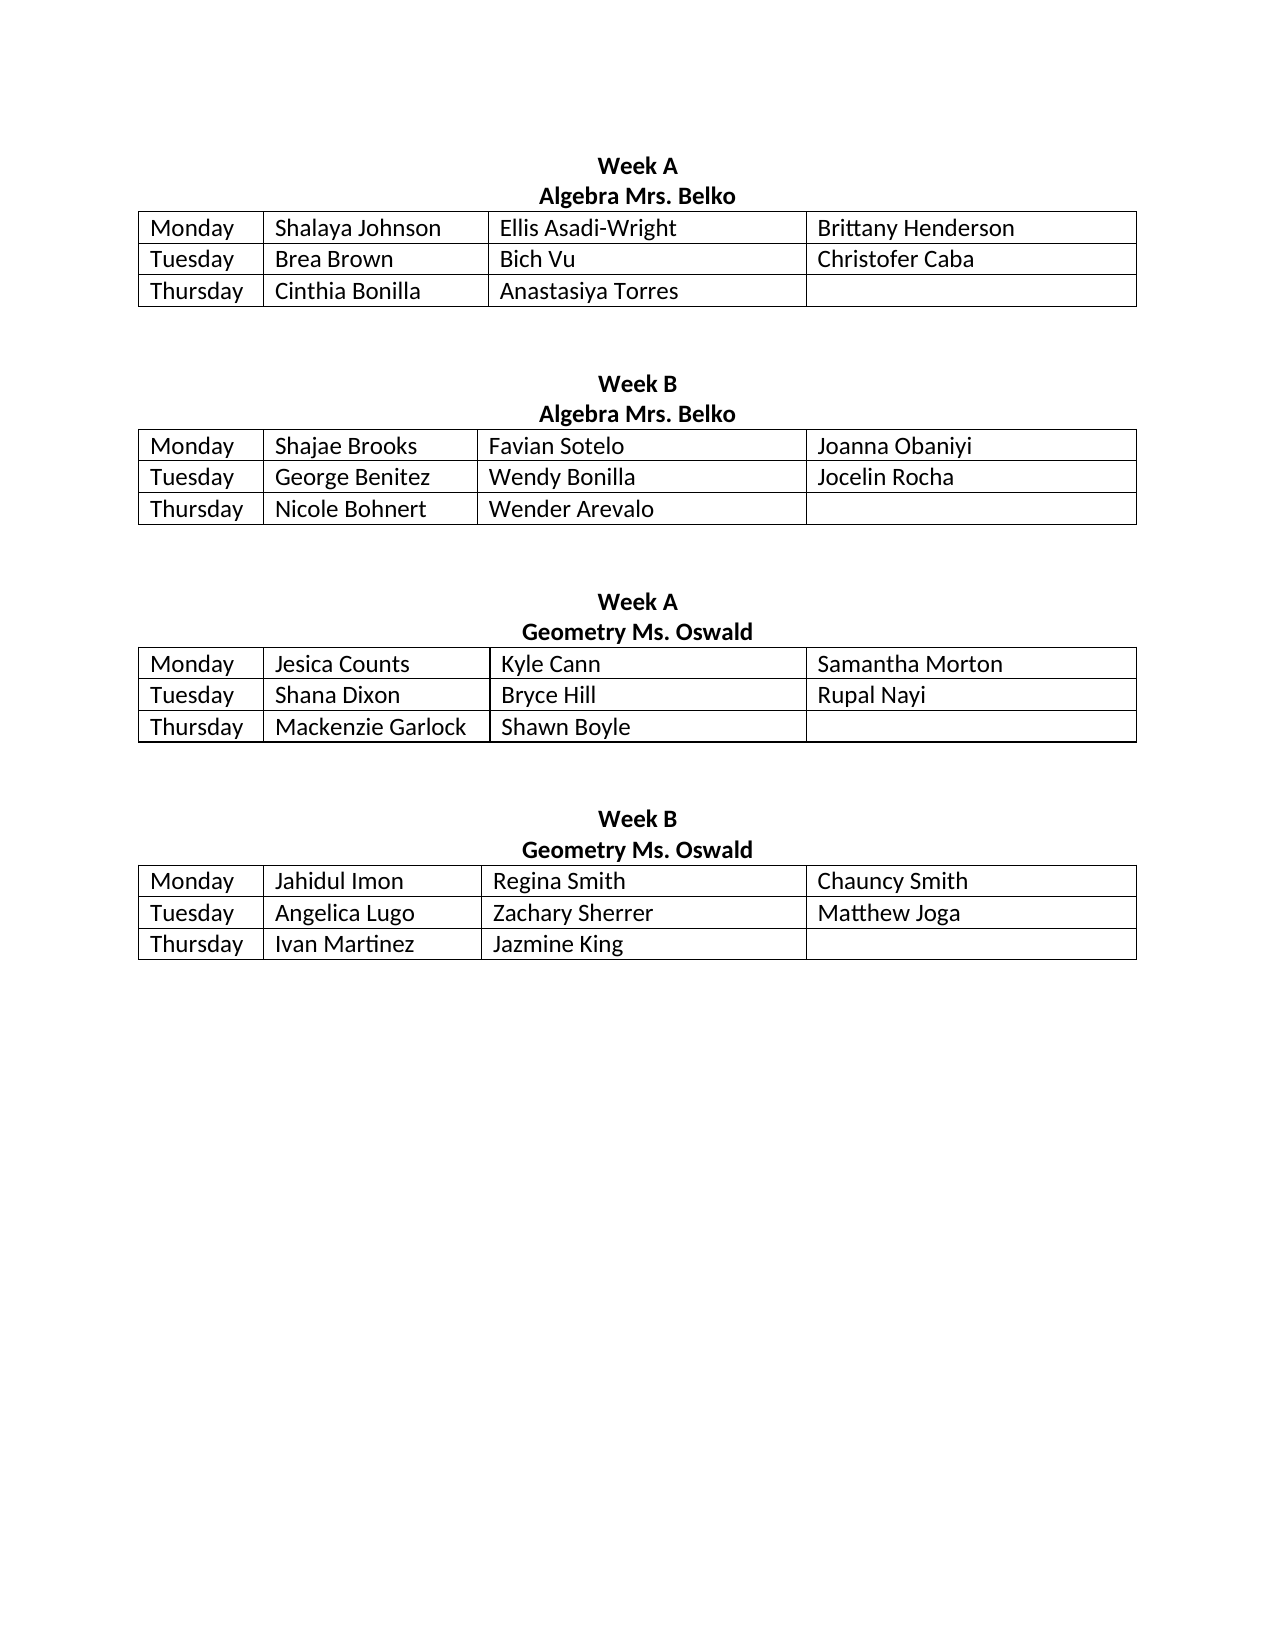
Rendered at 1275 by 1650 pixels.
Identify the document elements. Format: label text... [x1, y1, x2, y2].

text Geometry Ms. Oswald [150, 834, 1125, 864]
table_cell Wendy Bonilla [478, 461, 806, 492]
table_header Ellis Asadi-Wright [489, 212, 806, 243]
text Week A [150, 586, 1125, 616]
table_cell Thursday [139, 929, 263, 959]
text Algebra Mrs. Belko [150, 398, 1125, 429]
table_cell Jazmine King [482, 929, 806, 959]
table_cell Shawn Boyle [491, 711, 806, 741]
table_cell Mackenzie Garlock [264, 711, 489, 741]
table_header Chauncy Smith [807, 866, 1136, 896]
table_cell Thursday [139, 493, 263, 523]
text Week B [150, 368, 1125, 398]
table_header Shalaya Johnson [264, 212, 488, 243]
table_header Shajae Brooks [264, 430, 477, 460]
table_cell Wender Arevalo [478, 493, 806, 523]
text Geometry Ms. Oswald [150, 616, 1125, 647]
table_cell Cinthia Bonilla [264, 275, 488, 306]
table_cell Tuesday [139, 461, 263, 492]
table_cell Nicole Bohnert [264, 493, 477, 523]
table_cell Tuesday [139, 244, 263, 274]
table_header Jesica Counts [264, 648, 489, 678]
table_header Joanna Obaniyi [807, 430, 1136, 460]
table_cell [807, 275, 1136, 306]
table_cell Bich Vu [489, 244, 806, 274]
table_cell Ivan Martinez [264, 929, 481, 959]
table_cell Tuesday [139, 897, 263, 928]
table_header Favian Sotelo [478, 430, 806, 460]
table_header Jahidul Imon [264, 866, 481, 896]
table_cell [807, 711, 1136, 741]
table_cell Thursday [139, 711, 263, 741]
text Week B [150, 803, 1125, 834]
table_header Monday [139, 866, 263, 896]
table_cell Matthew Joga [807, 897, 1136, 928]
table_header Monday [139, 648, 263, 678]
table_cell Anastasiya Torres [489, 275, 806, 306]
table_header Kyle Cann [491, 648, 806, 678]
table_cell Shana Dixon [264, 679, 489, 710]
table_header Samantha Morton [807, 648, 1136, 678]
table_cell Tuesday [139, 679, 263, 710]
table_cell Jocelin Rocha [807, 461, 1136, 492]
table_cell [807, 493, 1136, 523]
table_cell Angelica Lugo [264, 897, 481, 928]
table_cell [807, 929, 1136, 959]
table_cell Christofer Caba [807, 244, 1136, 274]
table_header Monday [139, 430, 263, 460]
table_header Brittany Henderson [807, 212, 1136, 243]
table_cell George Benitez [264, 461, 477, 492]
table_cell Rupal Nayi [807, 679, 1136, 710]
text Week A [150, 150, 1125, 181]
table_cell Brea Brown [264, 244, 488, 274]
table_cell Zachary Sherrer [482, 897, 806, 928]
text Algebra Mrs. Belko [150, 181, 1125, 211]
table_cell Thursday [139, 275, 263, 306]
table_header Regina Smith [482, 866, 806, 896]
table_cell Bryce Hill [491, 679, 806, 710]
table_header Monday [139, 212, 263, 243]
